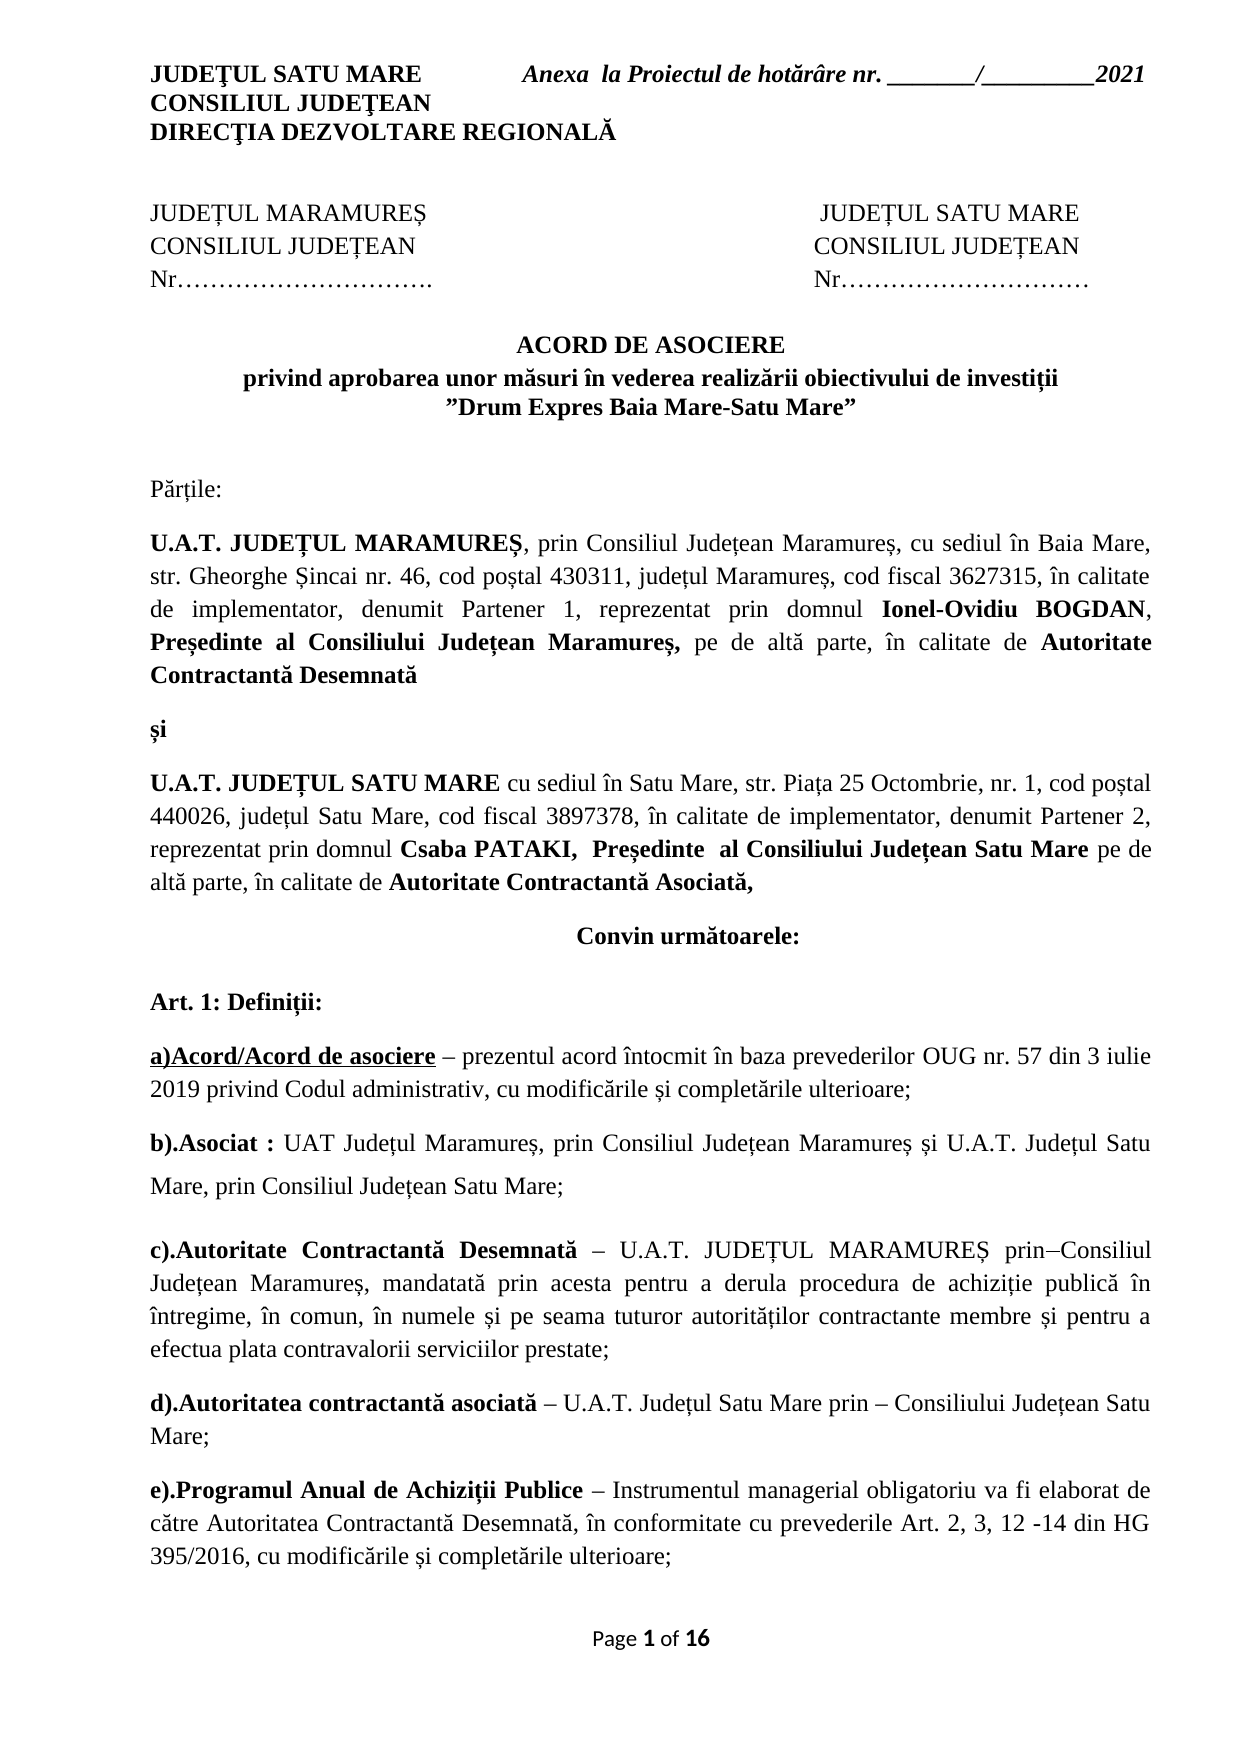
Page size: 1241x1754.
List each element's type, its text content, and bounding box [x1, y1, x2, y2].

list Convin următoarele: [225, 921, 1152, 950]
text Părțile: [150, 474, 1152, 503]
list Art. 1: Definiții: [150, 987, 1152, 1016]
text e).Programul Anual de Achiziții Publice – Instrumentul managerial obligatoriu va fi elaborat de către Autoritatea Contractantă Desemnată, în conformitate cu prevederile Art. 2, 3, 12 -14 din HG 395/2016, cu modificările și completările ulterioare; [150, 1475, 1152, 1569]
text JUDEŢUL SATU MARE Anexa la Proiectul de hotărâre nr. _______/_________2021 [150, 59, 1152, 88]
list b).Asociat : UAT Județul Maramureș, prin Consiliul Județean Maramureș și U.A.T. Județul Satu Mare, prin Consiliul Județean Satu Mare; [150, 1128, 1152, 1200]
text c).Autoritate Contractantă Desemnată – U.A.T. JUDEȚUL MARAMUREȘ prin Consiliul Județean Maramureș, mandatată prin acesta pentru a derula procedura de achiziție publică în întregime, în comun, în numele și pe seama tuturor autorităților contractante membre și pentru a efectua plata contravalorii serviciilor prestate; [150, 1235, 1152, 1363]
text a)Acord/Acord de asociere – prezentul acord întocmit în baza prevederilor OUG nr. 57 din 3 iulie 2019 privind Codul administrativ, cu modificările și completările ulterioare; [150, 1041, 1152, 1103]
text DIRECŢIA DEZVOLTARE REGIONALĂ [150, 117, 1152, 145]
text privind aprobarea unor măsuri în vederea realizării obiectivului de investiții [150, 363, 1152, 392]
text Nr…………………………. Nr………………………… [150, 264, 1152, 293]
text ”Drum Expres Baia Mare-Satu Mare” [150, 392, 1152, 421]
text U.A.T. JUDEȚUL SATU MARE cu sediul în Satu Mare, str. Piața 25 Octombrie, nr. 1, cod poștal 440026, județul Satu Mare, cod fiscal 3897378, în calitate de implementator, denumit Partener 2, reprezentat prin domnul Csaba PATAKI, Președinte al Consiliului Județean Satu Mare pe de altă parte, în calitate de Autoritate Contractantă Asociată, [150, 768, 1152, 896]
text CONSILIUL JUDEŢEAN [150, 88, 1152, 117]
text CONSILIUL JUDEȚEAN CONSILIUL JUDEȚEAN [150, 231, 1152, 260]
text și [150, 714, 1152, 743]
text JUDEȚUL MARAMUREȘ JUDEȚUL SATU MARE [150, 198, 1152, 227]
text U.A.T. JUDEȚUL MARAMUREȘ, prin Consiliul Județean Maramureș, cu sediul în Baia Mare, str. Gheorghe Șincai nr. 46, cod poștal 430311, județul Maramureș, cod fiscal 3627315, în calitate de implementator, denumit Partener 1, reprezentat prin domnul Ionel-Ovidiu BOGDAN, Președinte al Consiliului Județean Maramureș, pe de altă parte, în calitate de Autoritate Contractantă Desemnată [150, 528, 1152, 689]
text d).Autoritatea contractantă asociată – U.A.T. Județul Satu Mare prin – Consiliului Județean Satu Mare; [150, 1388, 1152, 1450]
text ACORD DE ASOCIERE [150, 330, 1152, 359]
